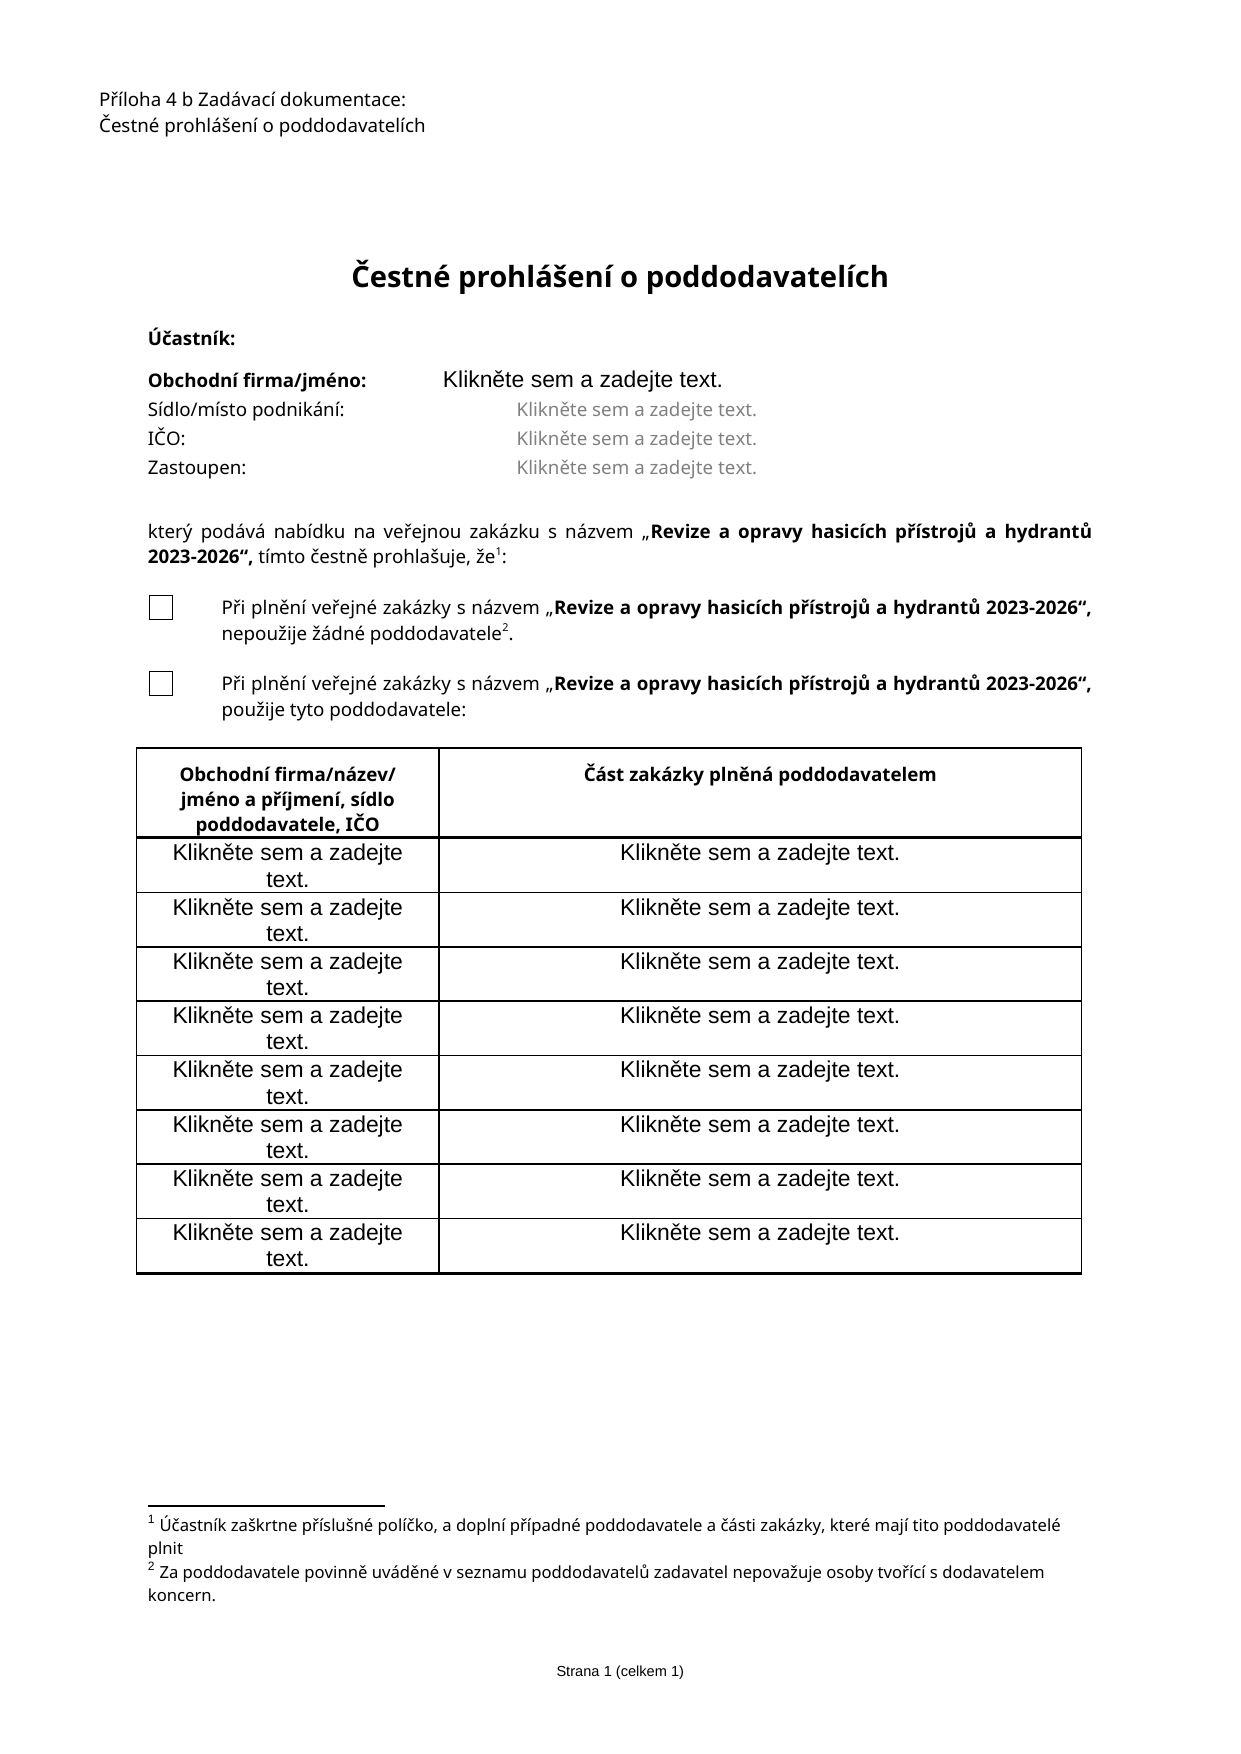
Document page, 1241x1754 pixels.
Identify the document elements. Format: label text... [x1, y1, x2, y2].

text Při plnění veřejné zakázky s názvem „Revize a opravy hasicích přístrojů a hydrantů 2023-2026“, nepoužije žádné poddodavatele. [148, 594, 1093, 645]
text Zastoupen: [148, 451, 1093, 480]
text Účastník: [148, 321, 1093, 352]
table_header Obchodní firma/název/ jméno a příjmení, sídlo poddodavatele, IČO [137, 749, 438, 836]
text Sídlo/místo podnikání: [148, 393, 1093, 422]
title Čestné prohlášení o poddodavatelích [148, 256, 1093, 296]
text Při plnění veřejné zakázky s názvem „Revize a opravy hasicích přístrojů a hydrantů 2023-2026“, použije tyto poddodavatele: [148, 670, 1093, 721]
text Obchodní firma/jméno: [148, 364, 1093, 393]
text IČO: [148, 422, 1093, 451]
text který podává nabídku na veřejnou zakázku s názvem „Revize a opravy hasicích přístrojů a hydrantů 2023-2026“, tímto čestně prohlašuje, že: [148, 518, 1093, 569]
table_header Část zakázky plněná poddodavatelem [440, 749, 1081, 836]
